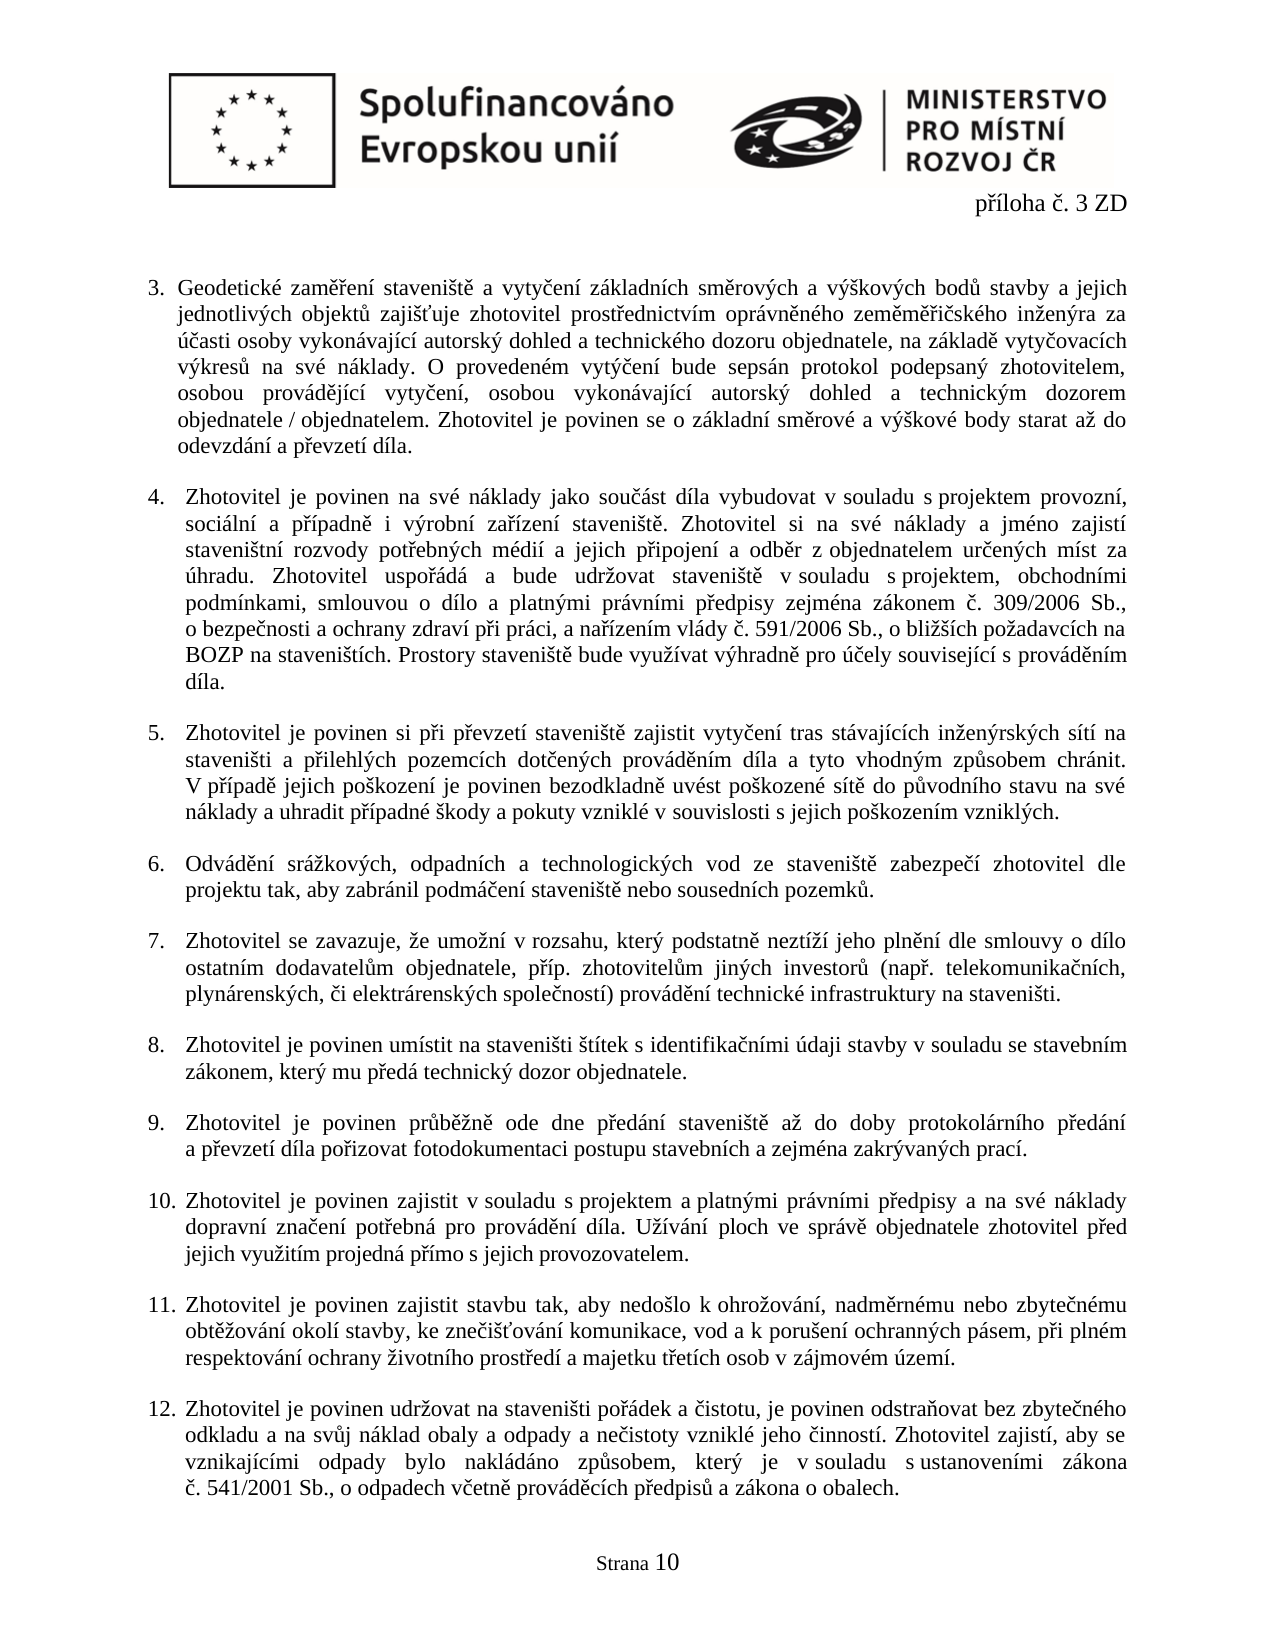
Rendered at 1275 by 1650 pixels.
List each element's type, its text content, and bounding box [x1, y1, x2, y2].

list Zhotovitel je povinen na své náklady jako součást díla vybudovat v souladu s projektem provozní, sociální a případně i výrobní zařízení staveniště. Zhotovitel si na své náklady a jméno zajistí staveništní rozvody potřebných médií a jejich připojení a odběr z objednatelem určených míst za úhradu. Zhotovitel uspořádá a bude udržovat staveniště v souladu s projektem, obchodními podmínkami, smlouvou o dílo a platnými právními předpisy zejména zákonem č. 309/2006 Sb., o bezpečnosti a ochrany zdraví při práci, a nařízením vlády č. 591/2006 Sb., o bližších požadavcích na BOZP na staveništích. Prostory staveniště bude využívat výhradně pro účely související s prováděním díla. [148, 483, 1127, 694]
list Odvádění srážkových, odpadních a technologických vod ze staveniště zabezpečí zhotovitel dle projektu tak, aby zabránil podmáčení staveniště nebo sousedních pozemků. [148, 850, 1127, 902]
list Zhotovitel je povinen udržovat na staveništi pořádek a čistotu, je povinen odstraňovat bez zbytečného odkladu a na svůj náklad obaly a odpady a nečistoty vzniklé jeho činností. Zhotovitel zajistí, aby se vznikajícími odpady bylo nakládáno způsobem, který je v souladu s ustanoveními zákona č. 541/2001 Sb., o odpadech včetně prováděcích předpisů a zákona o obalech. [148, 1395, 1127, 1500]
list Zhotovitel je povinen průběžně ode dne předání staveniště až do doby protokolárního předání a převzetí díla pořizovat fotodokumentaci postupu stavebních a zejména zakrývaných prací. [148, 1109, 1127, 1162]
list Zhotovitel se zavazuje, že umožní v rozsahu, který podstatně neztíží jeho plnění dle smlouvy o dílo ostatním dodavatelům objednatele, příp. zhotovitelům jiných investorů (např. telekomunikačních, plynárenských, či elektrárenských společností) provádění technické infrastruktury na staveništi. [148, 927, 1127, 1006]
list Zhotovitel je povinen zajistit v souladu s projektem a platnými právními předpisy a na své náklady dopravní značení potřebná pro provádění díla. Užívání ploch ve správě objednatele zhotovitel před jejich využitím projedná přímo s jejich provozovatelem. [148, 1187, 1127, 1266]
list Zhotovitel je povinen umístit na staveništi štítek s identifikačními údaji stavby v souladu se stavebním zákonem, který mu předá technický dozor objednatele. [148, 1031, 1127, 1084]
list Geodetické zaměření staveniště a vytyčení základních směrových a výškových bodů stavby a jejich jednotlivých objektů zajišťuje zhotovitel prostřednictvím oprávněného zeměměřičského inženýra za účasti osoby vykonávající autorský dohled a technického dozoru objednatele, na základě vytyčovacích výkresů na své náklady. O provedeném vytýčení bude sepsán protokol podepsaný zhotovitelem, osobou provádějící vytyčení, osobou vykonávající autorský dohled a technickým dozorem objednatele / objednatelem. Zhotovitel je povinen se o základní směrové a výškové body starat až do odevzdání a převzetí díla. [148, 274, 1127, 458]
list Zhotovitel je povinen zajistit stavbu tak, aby nedošlo k ohrožování, nadměrnému nebo zbytečnému obtěžování okolí stavby, ke znečišťování komunikace, vod a k porušení ochranných pásem, při plném respektování ochrany životního prostředí a majetku třetích osob v zájmovém území. [148, 1291, 1127, 1370]
list Zhotovitel je povinen si při převzetí staveniště zajistit vytyčení tras stávajících inženýrských sítí na staveništi a přilehlých pozemcích dotčených prováděním díla a tyto vhodným způsobem chránit. V případě jejich poškození je povinen bezodkladně uvést poškozené sítě do původního stavu na své náklady a uhradit případné škody a pokuty vzniklé v souvislosti s jejich poškozením vzniklých. [148, 719, 1127, 825]
picture [168, 73, 1114, 188]
